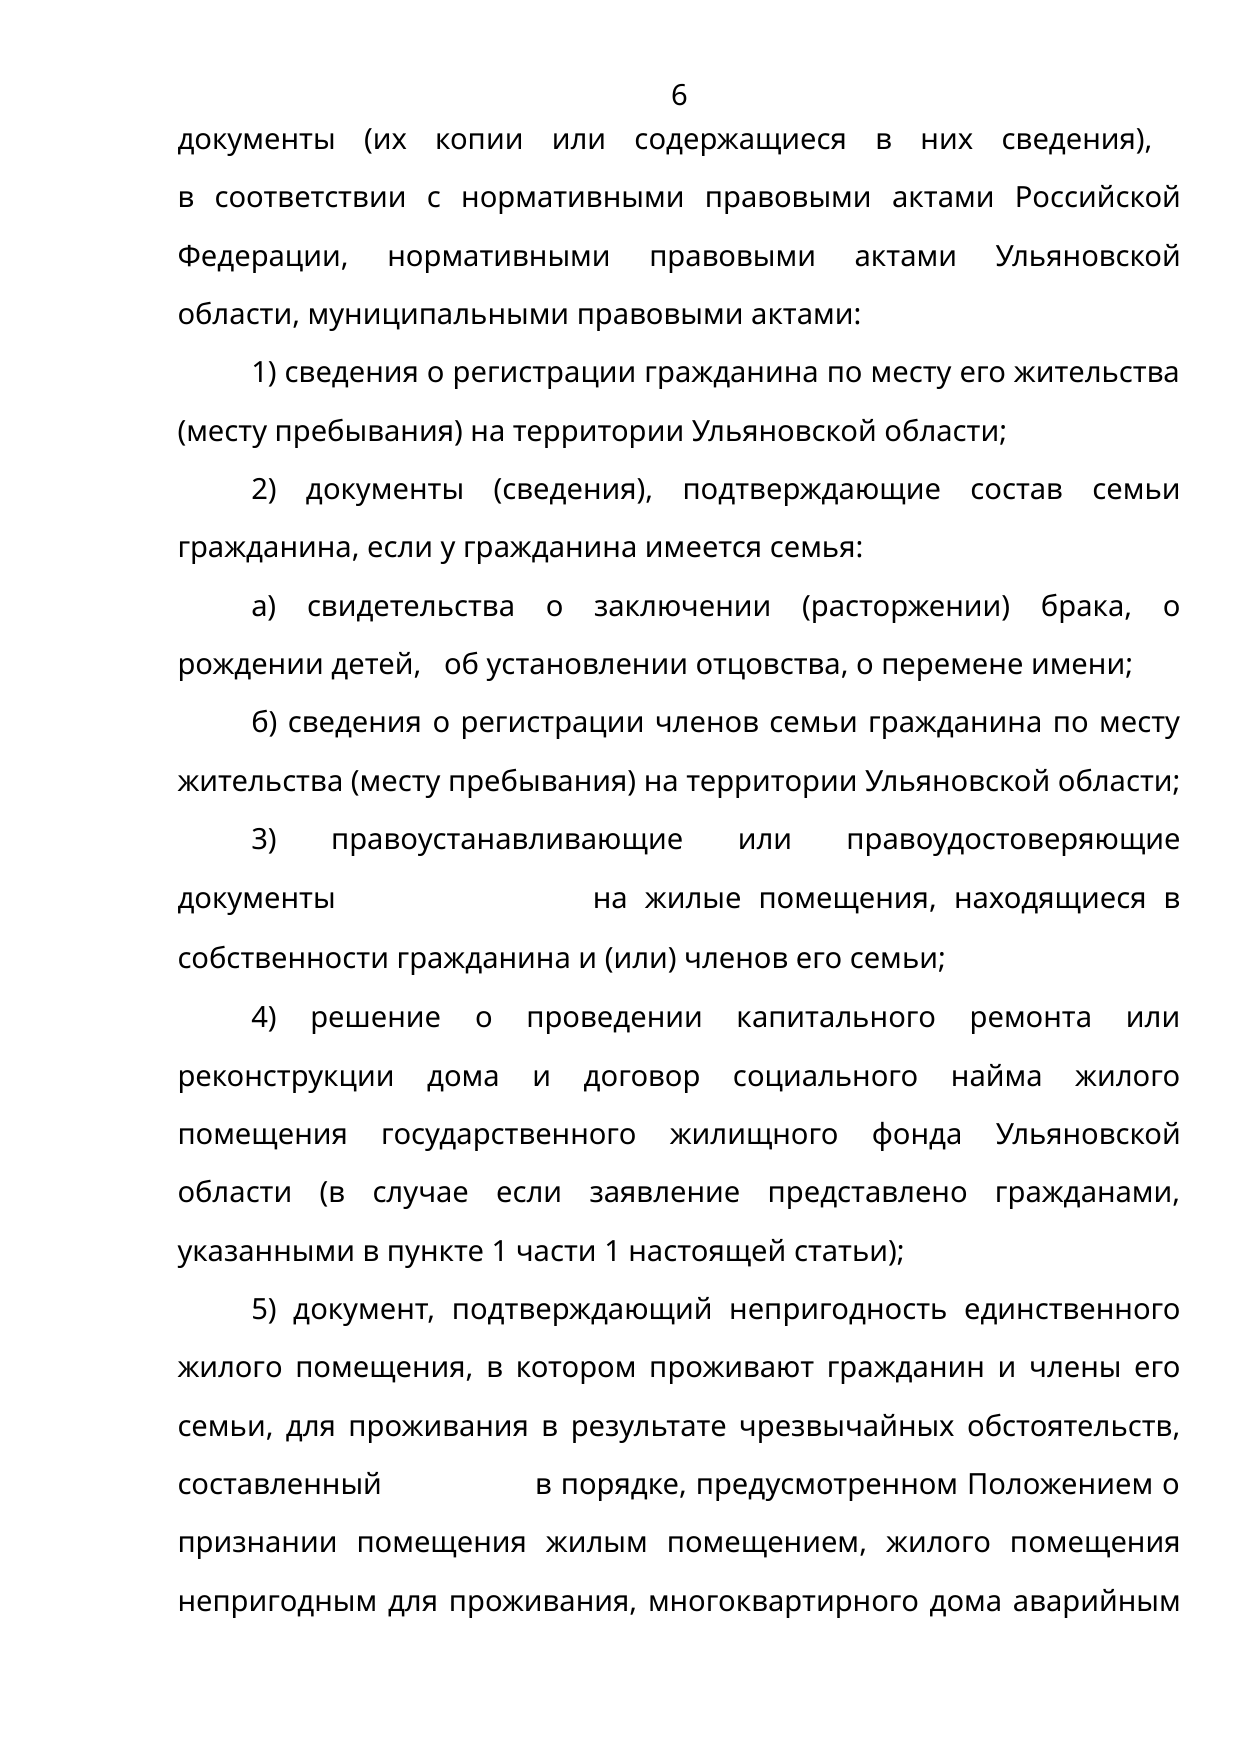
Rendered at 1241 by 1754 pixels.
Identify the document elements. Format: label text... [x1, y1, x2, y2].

text 3) правоустанавливающие или правоудостоверяющие документы на жилые помещения, находящиеся в собственности гражданина и (или) членов его семьи; [177, 818, 1181, 977]
text 2) документы (сведения), подтверждающие состав семьи гражданина, если у гражданина имеется семья: [177, 468, 1181, 566]
text 1) сведения о регистрации гражданина по месту его жительства (месту пребывания) на территории Ульяновской области; [177, 351, 1181, 449]
text б) сведения о регистрации членов семьи гражданина по месту жительства (месту пребывания) на территории Ульяновской области; [177, 701, 1181, 799]
text 4) решение о проведении капитального ремонта или реконструкции дома и договор социального найма жилого помещения государственного жилищного фонда Ульяновской области (в случае если заявление представлено гражданами, указанными в пункте 1 части 1 настоящей статьи); [177, 997, 1181, 1269]
text а) свидетельства о заключении (расторжении) брака, о рождении детей, об установлении отцовства, о перемене имени; [177, 585, 1181, 683]
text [177, 118, 1181, 333]
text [177, 1288, 1181, 1619]
